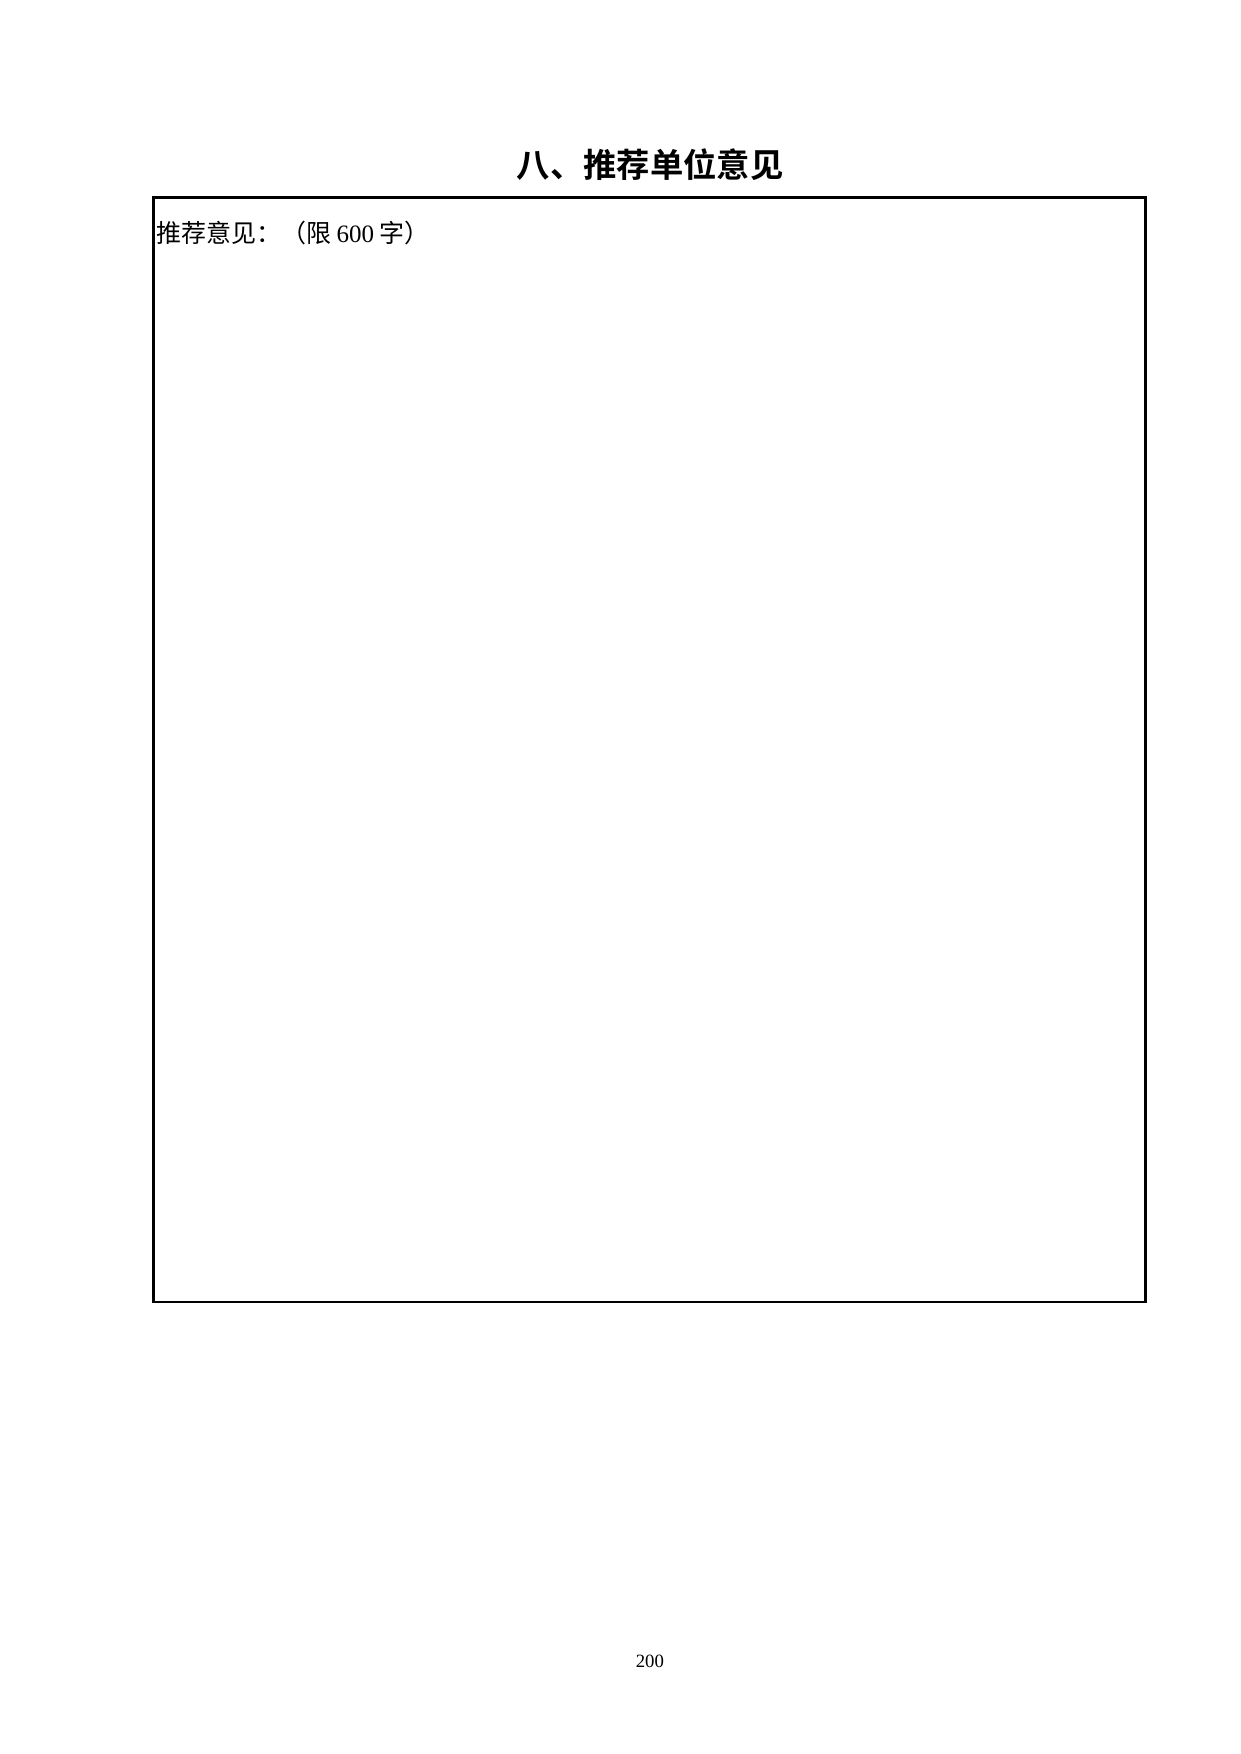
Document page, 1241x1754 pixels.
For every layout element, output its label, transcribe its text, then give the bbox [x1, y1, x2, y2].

subtitle 八、推荐单位意见 [148, 131, 1152, 196]
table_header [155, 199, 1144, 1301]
